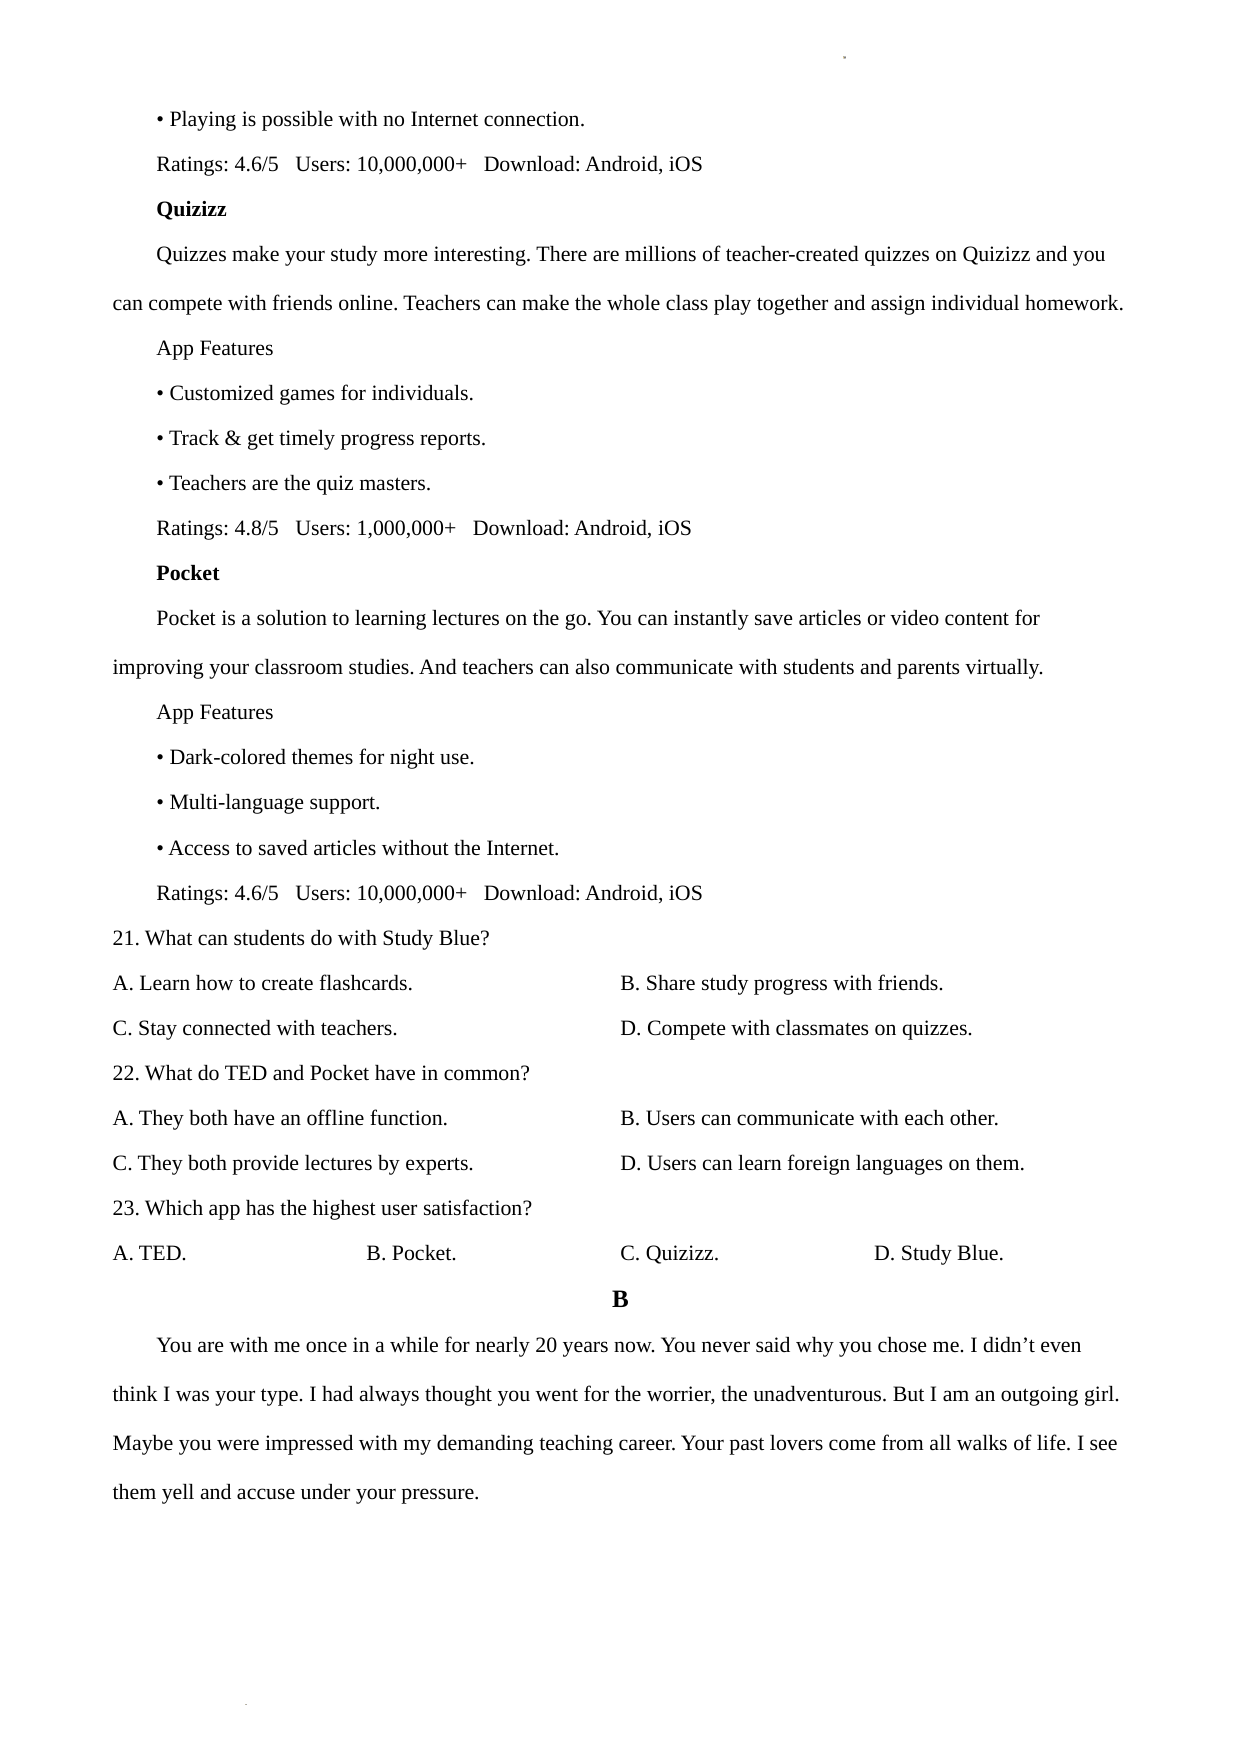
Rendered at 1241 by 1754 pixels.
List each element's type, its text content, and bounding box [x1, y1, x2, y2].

text App Features [112, 696, 1128, 728]
text You are with me once in a while for nearly 20 years now. You never said why you chose me. I didn’t even think I was your type. I had always thought you went for the worrier, the unadventurous. But I am an outgoing girl. Maybe you were impressed with my demanding teaching career. Your past lovers come from all walks of life. I see them yell and accuse under your pressure. [112, 1329, 1128, 1507]
text • Multi-language support. [112, 786, 1128, 818]
text Pocket is a solution to learning lectures on the go. You can instantly save articles or video content for improving your classroom studies. And teachers can also communicate with students and parents virtually. [112, 602, 1128, 683]
text A. TED. B. Pocket. C. Quizizz. D. Study Blue. [112, 1237, 1128, 1269]
text Ratings: 4.6/5 Users: 10,000,000+ Download: Android, iOS [112, 876, 1128, 908]
text Quizizz [112, 192, 1128, 224]
text Quizzes make your study more interesting. There are millions of teacher-created quizzes on Quizizz and you can compete with friends online. Teachers can make the whole class play together and assign individual homework. [112, 237, 1128, 318]
text C. Stay connected with teachers. D. Compete with classmates on quizzes. [112, 1011, 1128, 1044]
text • Customized games for individuals. [112, 376, 1128, 409]
text A. Learn how to create flashcards. B. Share study progress with friends. [112, 966, 1128, 999]
text A. They both have an offline function. B. Users can communicate with each other. [112, 1101, 1128, 1134]
text • Track & get timely progress reports. [112, 421, 1128, 454]
text 23. Which app has the highest user satisfaction? [112, 1192, 1128, 1224]
text C. They both provide lectures by experts. D. Users can learn foreign languages on them. [112, 1147, 1128, 1179]
text Pocket [112, 557, 1128, 589]
text 22. What do TED and Pocket have in common? [112, 1056, 1128, 1089]
text • Access to saved articles without the Internet. [112, 831, 1128, 863]
text • Playing is possible with no Internet connection. [112, 102, 1128, 134]
text Ratings: 4.8/5 Users: 1,000,000+ Download: Android, iOS [112, 511, 1128, 544]
text B [112, 1282, 1128, 1314]
text 21. What can students do with Study Blue? [112, 921, 1128, 953]
text Ratings: 4.6/5 Users: 10,000,000+ Download: Android, iOS [112, 147, 1128, 179]
text App Features [112, 331, 1128, 363]
text • Teachers are the quiz masters. [112, 466, 1128, 499]
text • Dark-colored themes for night use. [112, 741, 1128, 773]
